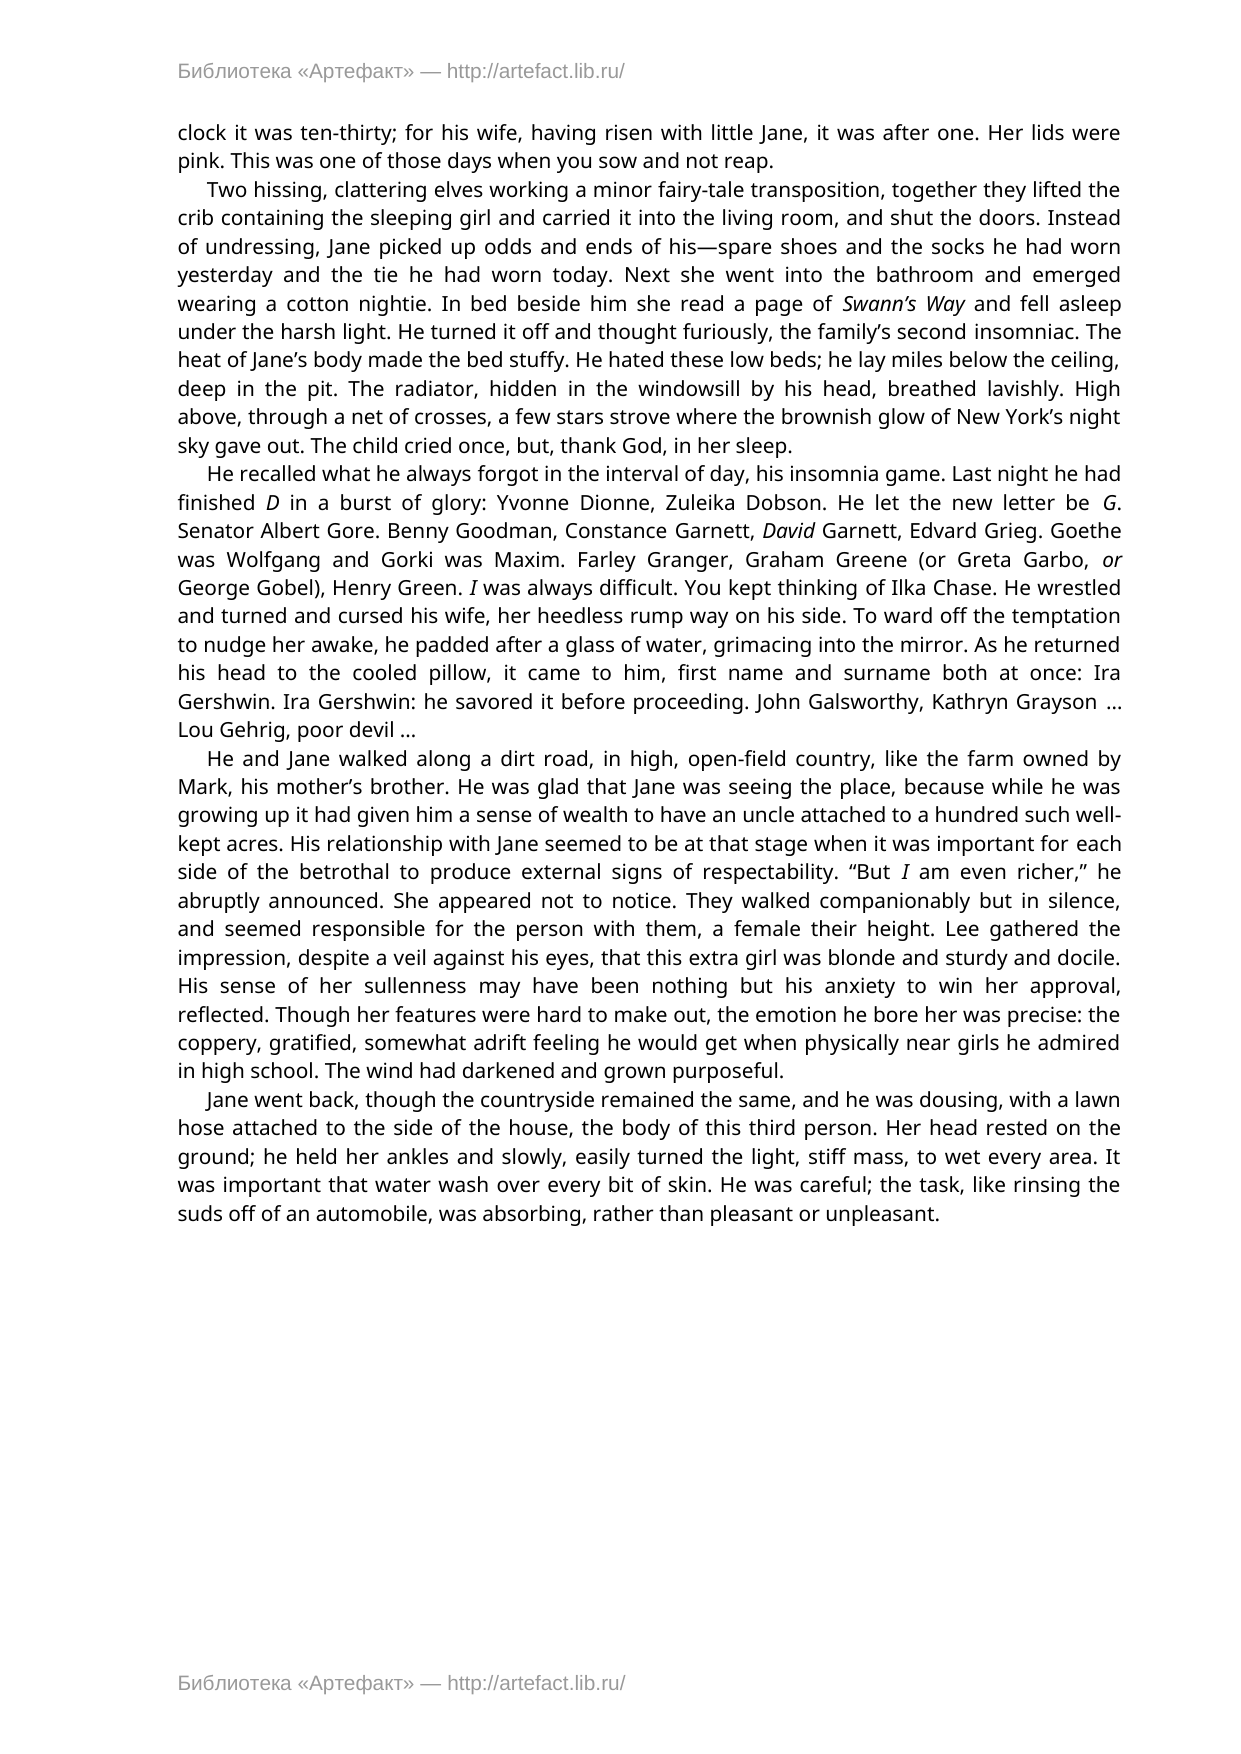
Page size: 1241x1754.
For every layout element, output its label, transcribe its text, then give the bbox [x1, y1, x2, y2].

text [177, 118, 1122, 175]
text He and Jane walked along a dirt road, in high, open-field country, like the farm owned by Mark, his mother’s brother. He was glad that Jane was seeing the place, because while he was growing up it had given him a sense of wealth to have an uncle attached to a hundred such well-kept acres. His relationship with Jane seemed to be at that stage when it was important for each side of the betrothal to produce external signs of respectability. “But I am even richer,” he abruptly announced. She appeared not to notice. They walked companionably but in silence, and seemed responsible for the person with them, a female their height. Lee gathered the impression, despite a veil against his eyes, that this extra girl was blonde and sturdy and docile. His sense of her sullenness may have been nothing but his anxiety to win her approval, reflected. Though her features were hard to make out, the emotion he bore her was precise: the coppery, gratified, somewhat adrift feeling he would get when physically near girls he admired in high school. The wind had darkened and grown purposeful. [177, 744, 1122, 1085]
text He recalled what he always forgot in the interval of day, his insomnia game. Last night he had finished D in a burst of glory: Yvonne Dionne, Zuleika Dobson. He let the new letter be G. Senator Albert Gore. Benny Goodman, Constance Garnett, David Garnett, Edvard Grieg. Goethe was Wolfgang and Gorki was Maxim. Farley Granger, Graham Greene (or Greta Garbo, or George Gobel), Henry Green. I was always difficult. You kept thinking of Ilka Chase. He wrestled and turned and cursed his wife, her heedless rump way on his side. To ward off the temptation to nudge her awake, he padded after a glass of water, grimacing into the mirror. As he returned his head to the cooled pillow, it came to him, first name and surname both at once: Ira Gershwin. Ira Gershwin: he savored it before proceeding. John Galsworthy, Kathryn Grayson … Lou Gehrig, poor devil … [177, 459, 1122, 744]
text Two hissing, clattering elves working a minor fairy-tale transposition, together they lifted the crib containing the sleeping girl and carried it into the living room, and shut the doors. Instead of undressing, Jane picked up odds and ends of his—spare shoes and the socks he had worn yesterday and the tie he had worn today. Next she went into the bathroom and emerged wearing a cotton nightie. In bed beside him she read a page of Swann’s Way and fell asleep under the harsh light. He turned it off and thought furiously, the family’s second insomniac. The heat of Jane’s body made the bed stuffy. He hated these low beds; he lay miles below the ceiling, deep in the pit. The radiator, hidden in the windowsill by his head, breathed lavishly. High above, through a net of crosses, a few stars strove where the brownish glow of New York’s night sky gave out. The child cried once, but, thank God, in her sleep. [177, 175, 1122, 459]
text Jane went back, though the countryside remained the same, and he was dousing, with a lawn hose attached to the side of the house, the body of this third person. Her head rested on the ground; he held her ankles and slowly, easily turned the light, stiff mass, to wet every area. It was important that water wash over every bit of skin. He was careful; the task, like rinsing the suds off of an automobile, was absorbing, rather than pleasant or unpleasant. [177, 1085, 1122, 1227]
